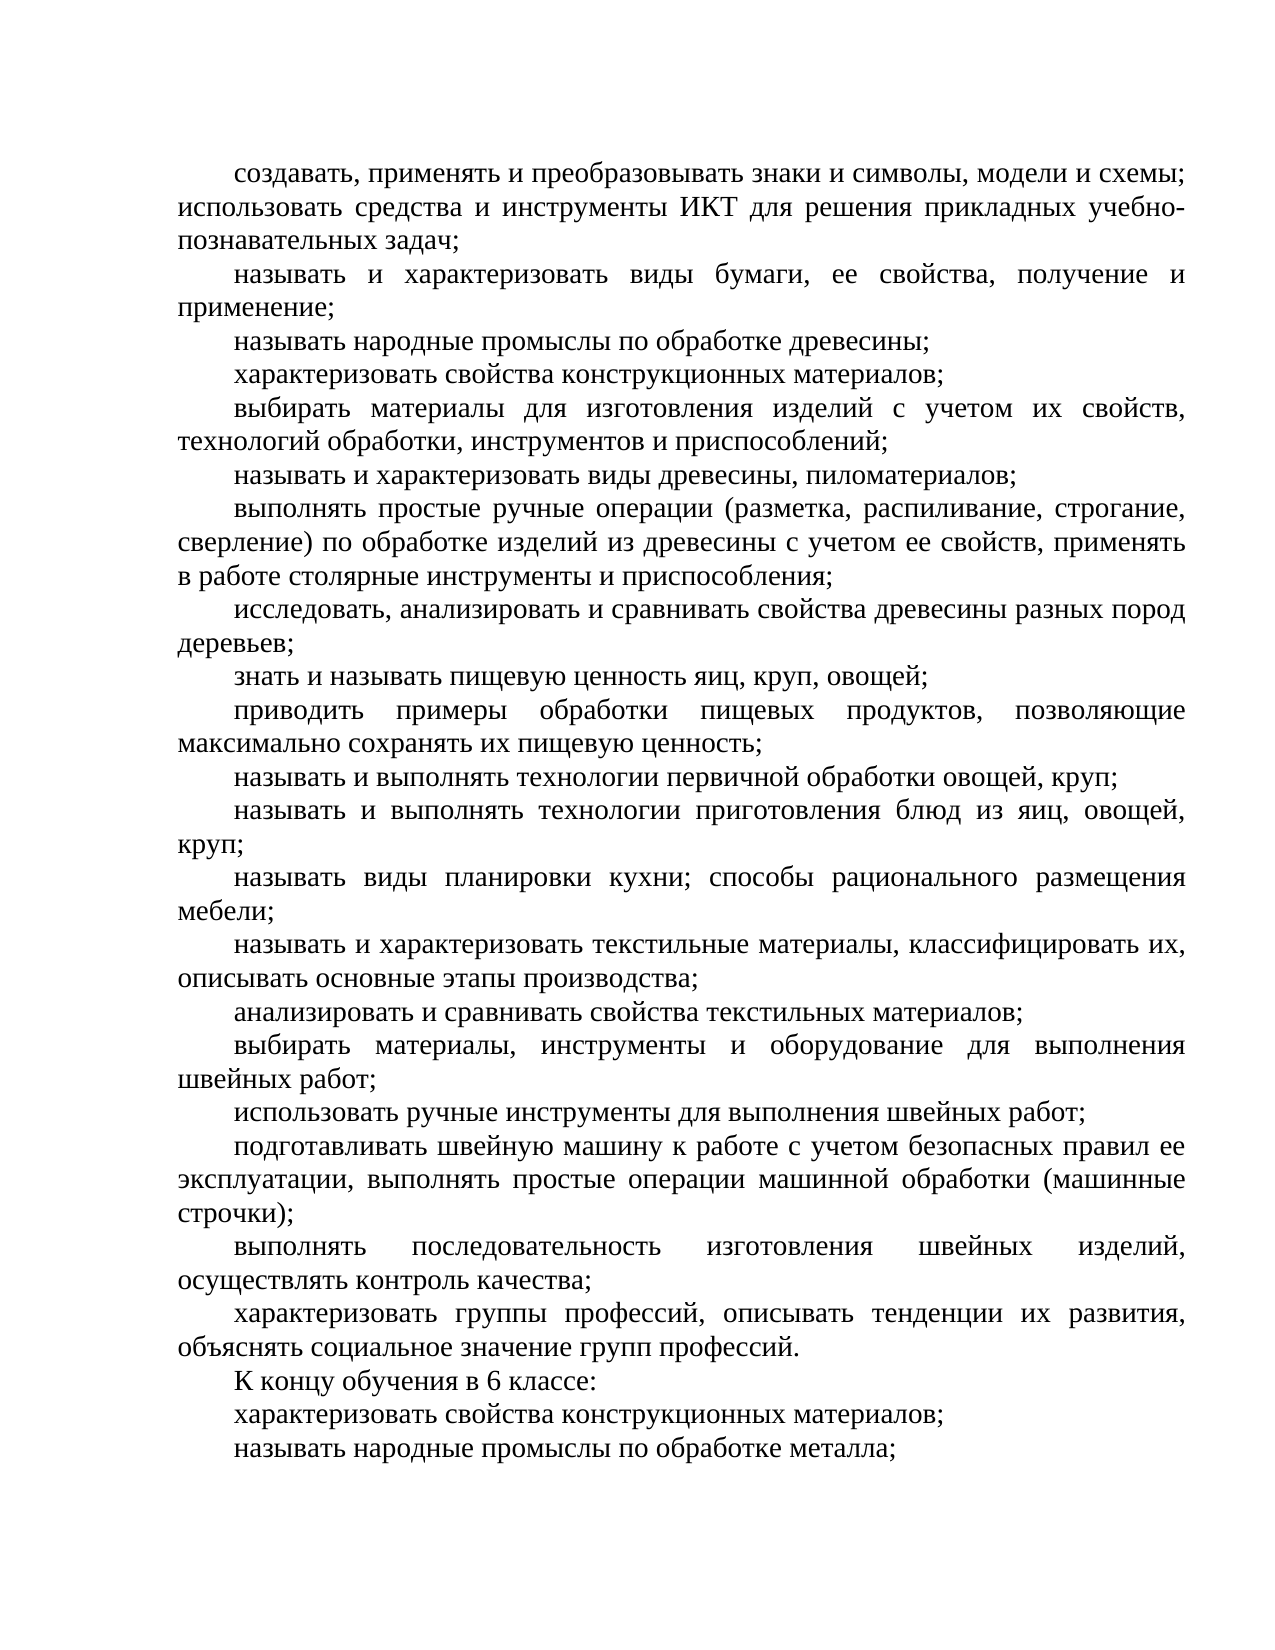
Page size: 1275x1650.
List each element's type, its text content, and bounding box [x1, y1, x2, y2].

text характеризовать группы профессий, описывать тенденции их развития, объяснять социальное значение групп профессий. [177, 1296, 1186, 1363]
text называть и характеризовать виды древесины, пиломатериалов; [177, 457, 1186, 491]
text использовать ручные инструменты для выполнения швейных работ; [177, 1094, 1186, 1128]
text К концу обучения в 6 классе: [177, 1363, 1186, 1396]
text называть народные промыслы по обработке металла; [177, 1430, 1186, 1463]
text называть и выполнять технологии первичной обработки овощей, круп; [177, 759, 1186, 792]
text создавать, применять и преобразовывать знаки и символы, модели и схемы; использовать средства и инструменты ИКТ для решения прикладных учебно-познавательных задач; [177, 155, 1186, 256]
text выполнять последовательность изготовления швейных изделий, осуществлять контроль качества; [177, 1228, 1186, 1296]
text выполнять простые ручные операции (разметка, распиливание, строгание, сверление) по обработке изделий из древесины с учетом ее свойств, применять в работе столярные инструменты и приспособления; [177, 491, 1186, 591]
text анализировать и сравнивать свойства текстильных материалов; [177, 994, 1186, 1027]
text выбирать материалы, инструменты и оборудование для выполнения швейных работ; [177, 1027, 1186, 1094]
text характеризовать свойства конструкционных материалов; [177, 356, 1186, 390]
text подготавливать швейную машину к работе с учетом безопасных правил ее эксплуатации, выполнять простые операции машинной обработки (машинные строчки); [177, 1128, 1186, 1228]
text исследовать, анализировать и сравнивать свойства древесины разных пород деревьев; [177, 591, 1186, 658]
text называть виды планировки кухни; способы рационального размещения мебели; [177, 859, 1186, 927]
text называть и выполнять технологии приготовления блюд из яиц, овощей, круп; [177, 792, 1186, 859]
text выбирать материалы для изготовления изделий с учетом их свойств, технологий обработки, инструментов и приспособлений; [177, 390, 1186, 457]
text знать и называть пищевую ценность яиц, круп, овощей; [177, 658, 1186, 692]
text называть и характеризовать текстильные материалы, классифицировать их, описывать основные этапы производства; [177, 927, 1186, 994]
text называть и характеризовать виды бумаги, ее свойства, получение и применение; [177, 256, 1186, 323]
text называть народные промыслы по обработке древесины; [177, 323, 1186, 356]
text характеризовать свойства конструкционных материалов; [177, 1396, 1186, 1430]
text приводить примеры обработки пищевых продуктов, позволяющие максимально сохранять их пищевую ценность; [177, 692, 1186, 759]
